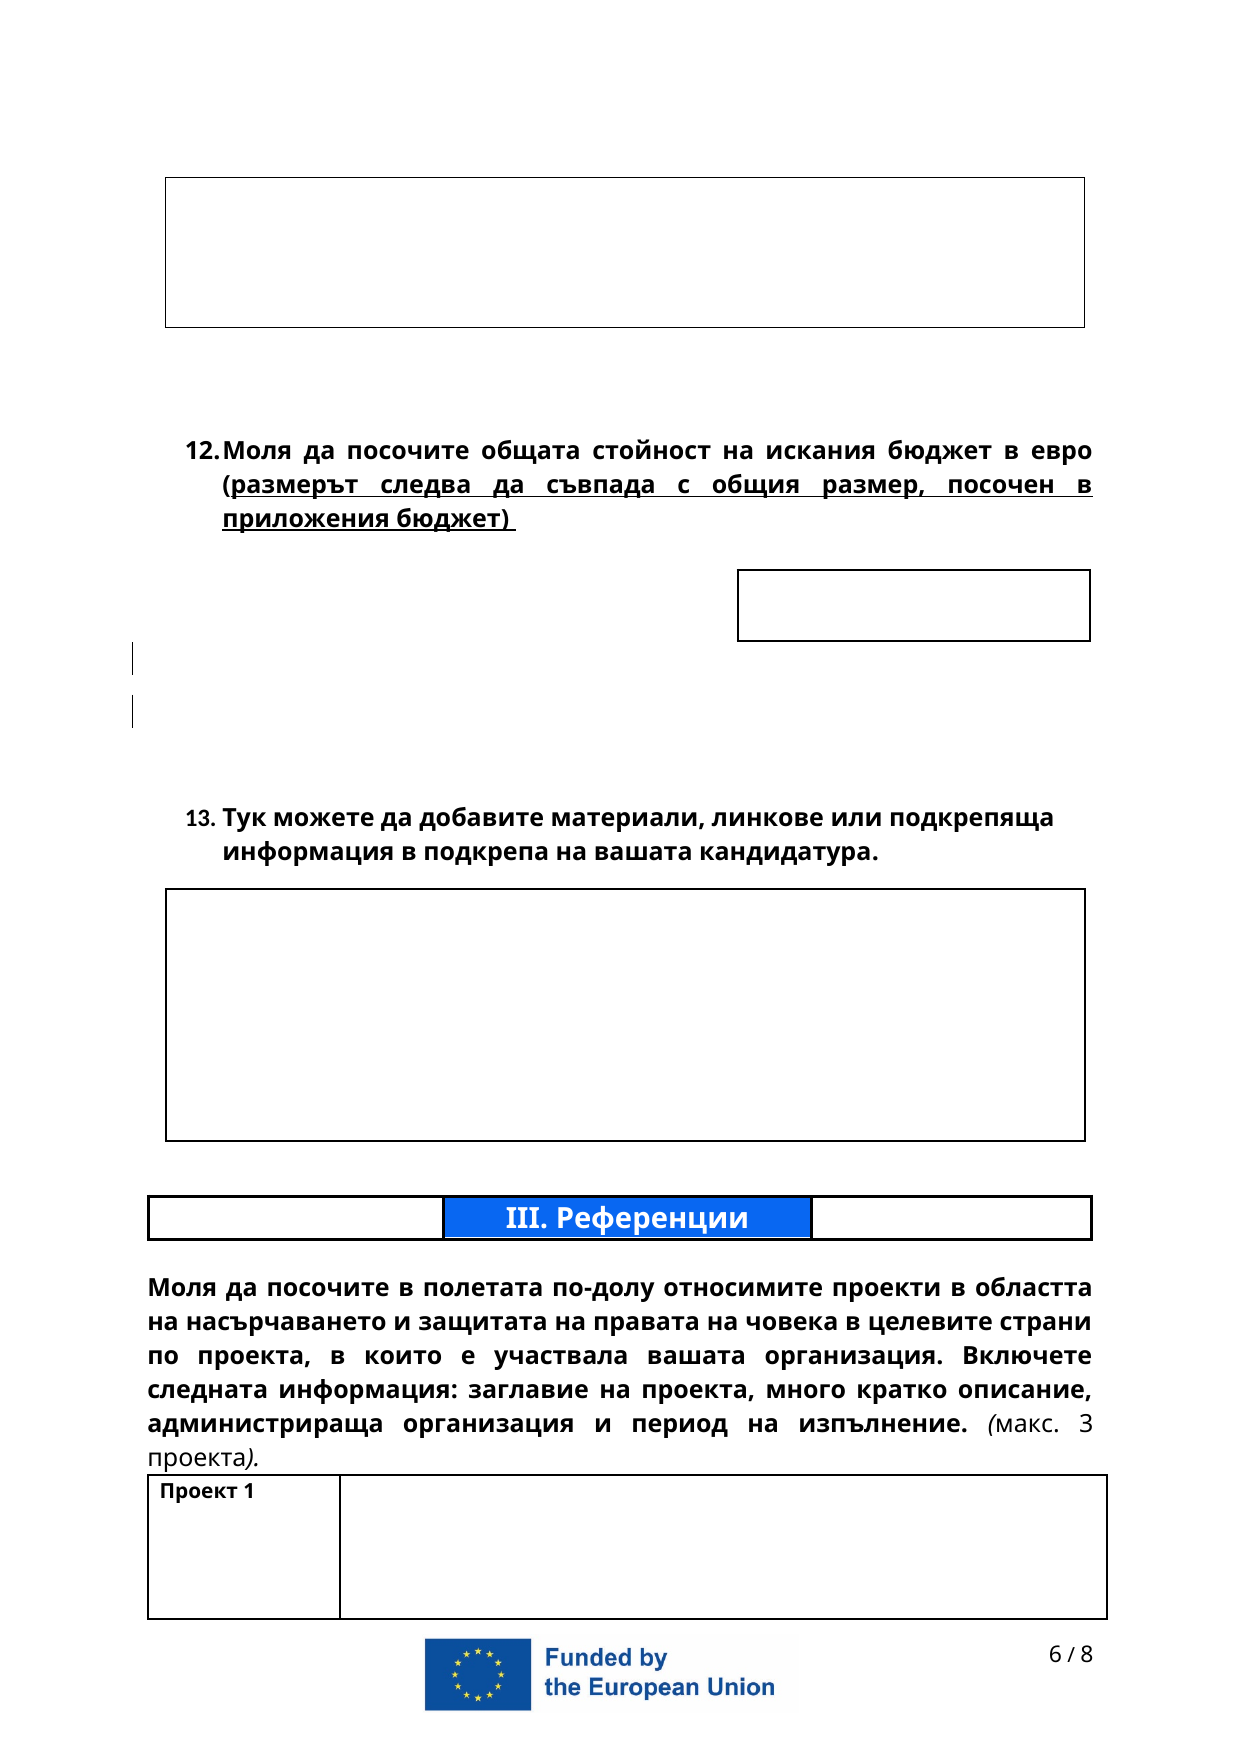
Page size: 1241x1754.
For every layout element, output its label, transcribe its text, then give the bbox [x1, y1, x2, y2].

text Моля да посочите в полетата по-долу относимите проекти в областта на насърчаването и защитата на правата на човека в целевите страни по проекта, в които е участвала вашата организация. Включете следната информация: заглавие на проекта, много кратко описание, администрираща организация и период на изпълнение. (макс. 3 проекта). [147, 1270, 1093, 1474]
table_header [150, 1198, 442, 1237]
table_header [167, 890, 1084, 1140]
list Моля да посочите общата стойност на искания бюджет в евро (размерът следва да съвпада с общия размер, посочен в приложения бюджет) [184, 433, 1093, 535]
table_header [166, 178, 1084, 327]
table_header III. Референции [445, 1198, 810, 1237]
table_header [739, 571, 1089, 640]
table_header Проект 1 [149, 1476, 339, 1618]
table_header [341, 1476, 1106, 1618]
list Тук можете да добавите материали, линкове или подкрепяща информация в подкрепа на вашата кандидатура. [184, 799, 1093, 867]
picture [420, 1634, 799, 1713]
table_header [813, 1198, 1090, 1237]
